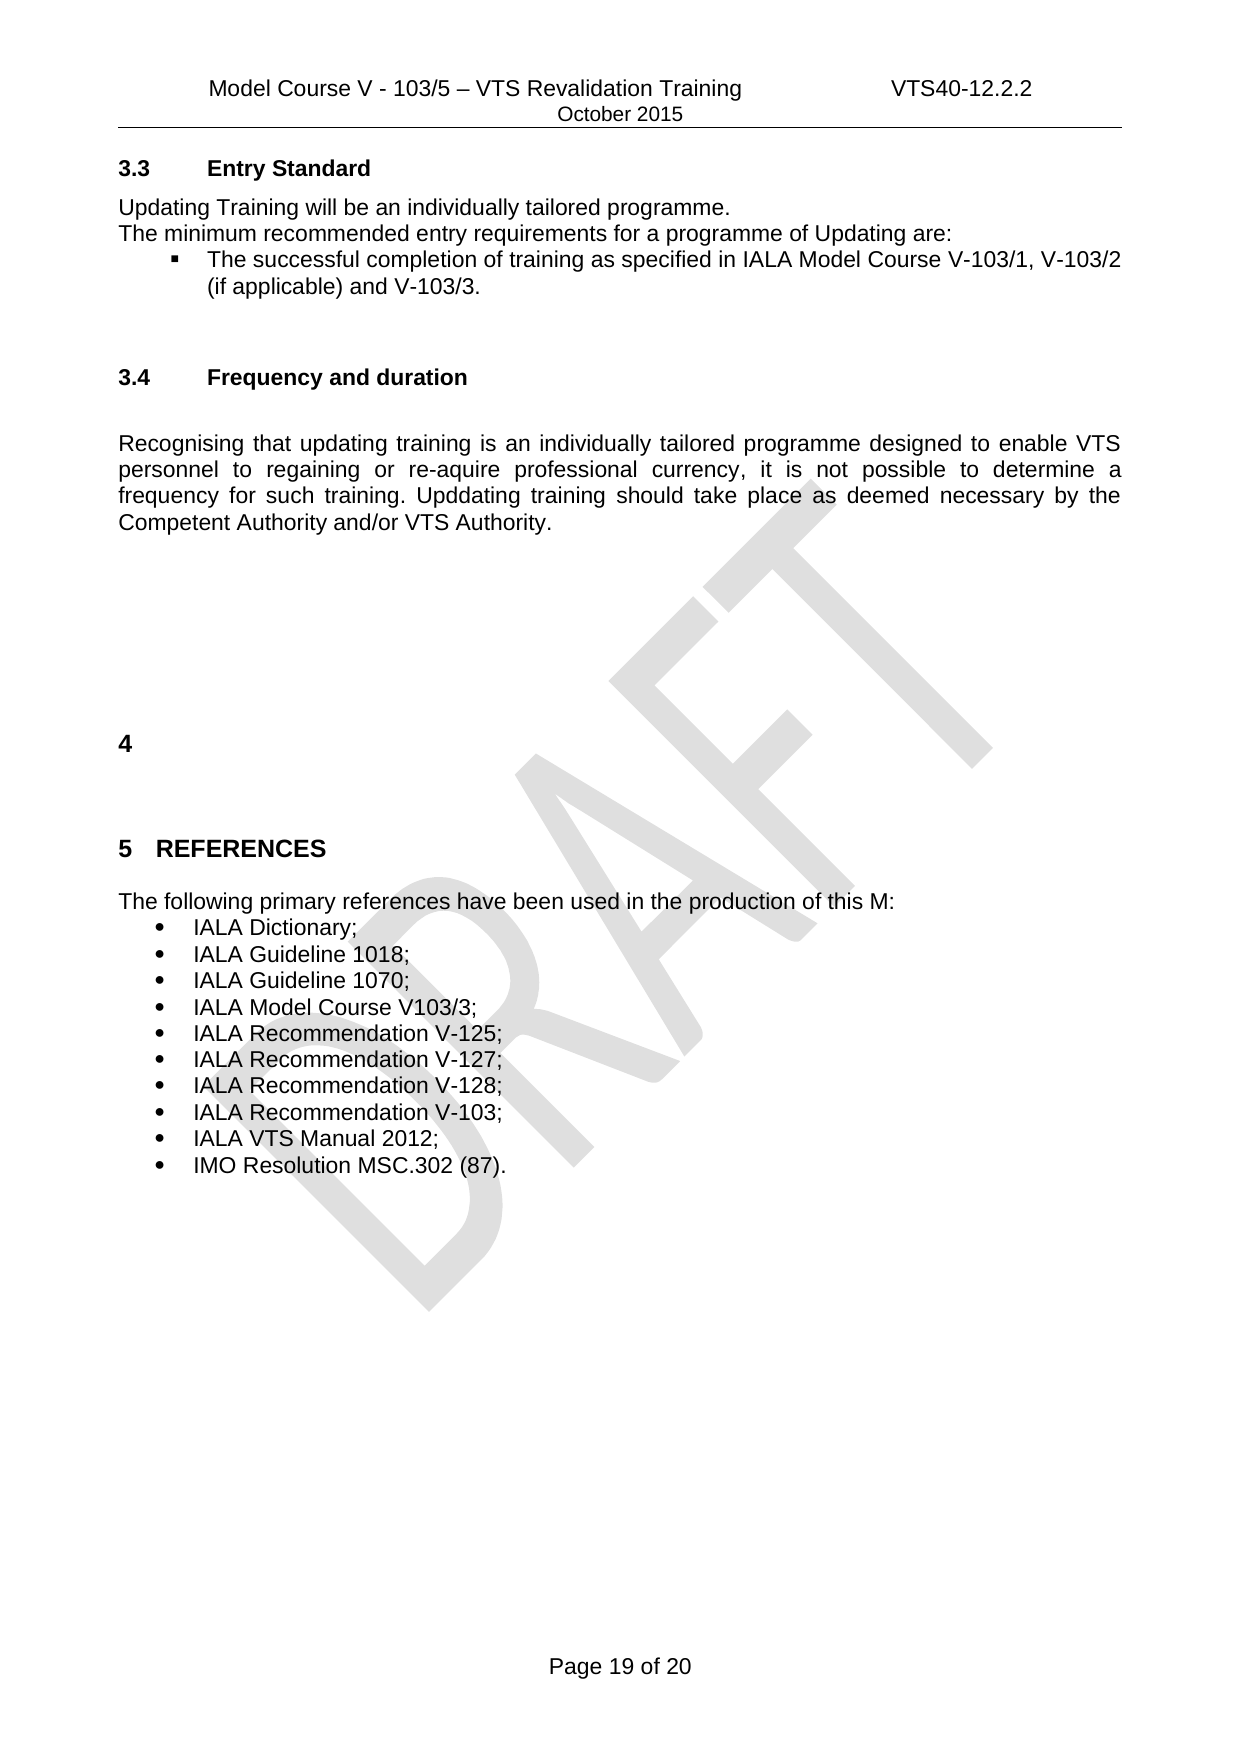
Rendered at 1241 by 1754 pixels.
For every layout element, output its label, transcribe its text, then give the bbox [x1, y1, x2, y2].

text The minimum recommended entry requirements for a programme of Updating are: [118, 220, 1122, 246]
list IALA Recommendation V-128; [156, 1072, 1122, 1099]
list References [118, 834, 1122, 863]
list IALA Dictionary; [156, 914, 1122, 941]
list IALA Recommendation V-103; [156, 1099, 1122, 1125]
text The following primary references have been used in the production of this M: [118, 888, 1122, 914]
list IMO Resolution MSC.302 (87). [156, 1152, 1122, 1178]
list IALA VTS Manual 2012; [156, 1125, 1122, 1152]
list IALA Model Course V103/3; [156, 993, 1122, 1020]
list IALA Recommendation V-127; [156, 1046, 1122, 1072]
list The successful completion of training as specified in IALA Model Course V-103/1, V-103/2 (if applicable) and V-103/3. [169, 246, 1122, 299]
subtitle Frequency and duration [118, 364, 1122, 391]
list IALA Guideline 1018; [156, 941, 1122, 967]
list IALA Guideline 1070; [156, 967, 1122, 993]
list IALA Recommendation V-125; [156, 1020, 1122, 1046]
text Recognising that updating training is an individually tailored programme designed to enable VTS personnel to regaining or re-aquire professional currency, it is not possible to determine a frequency for such training. Upddating training should take place as deemed necessary by the Competent Authority and/or VTS Authority. [118, 429, 1122, 535]
text Updating Training will be an individually tailored programme. [118, 194, 1122, 220]
subtitle Entry Standard [118, 155, 1122, 181]
